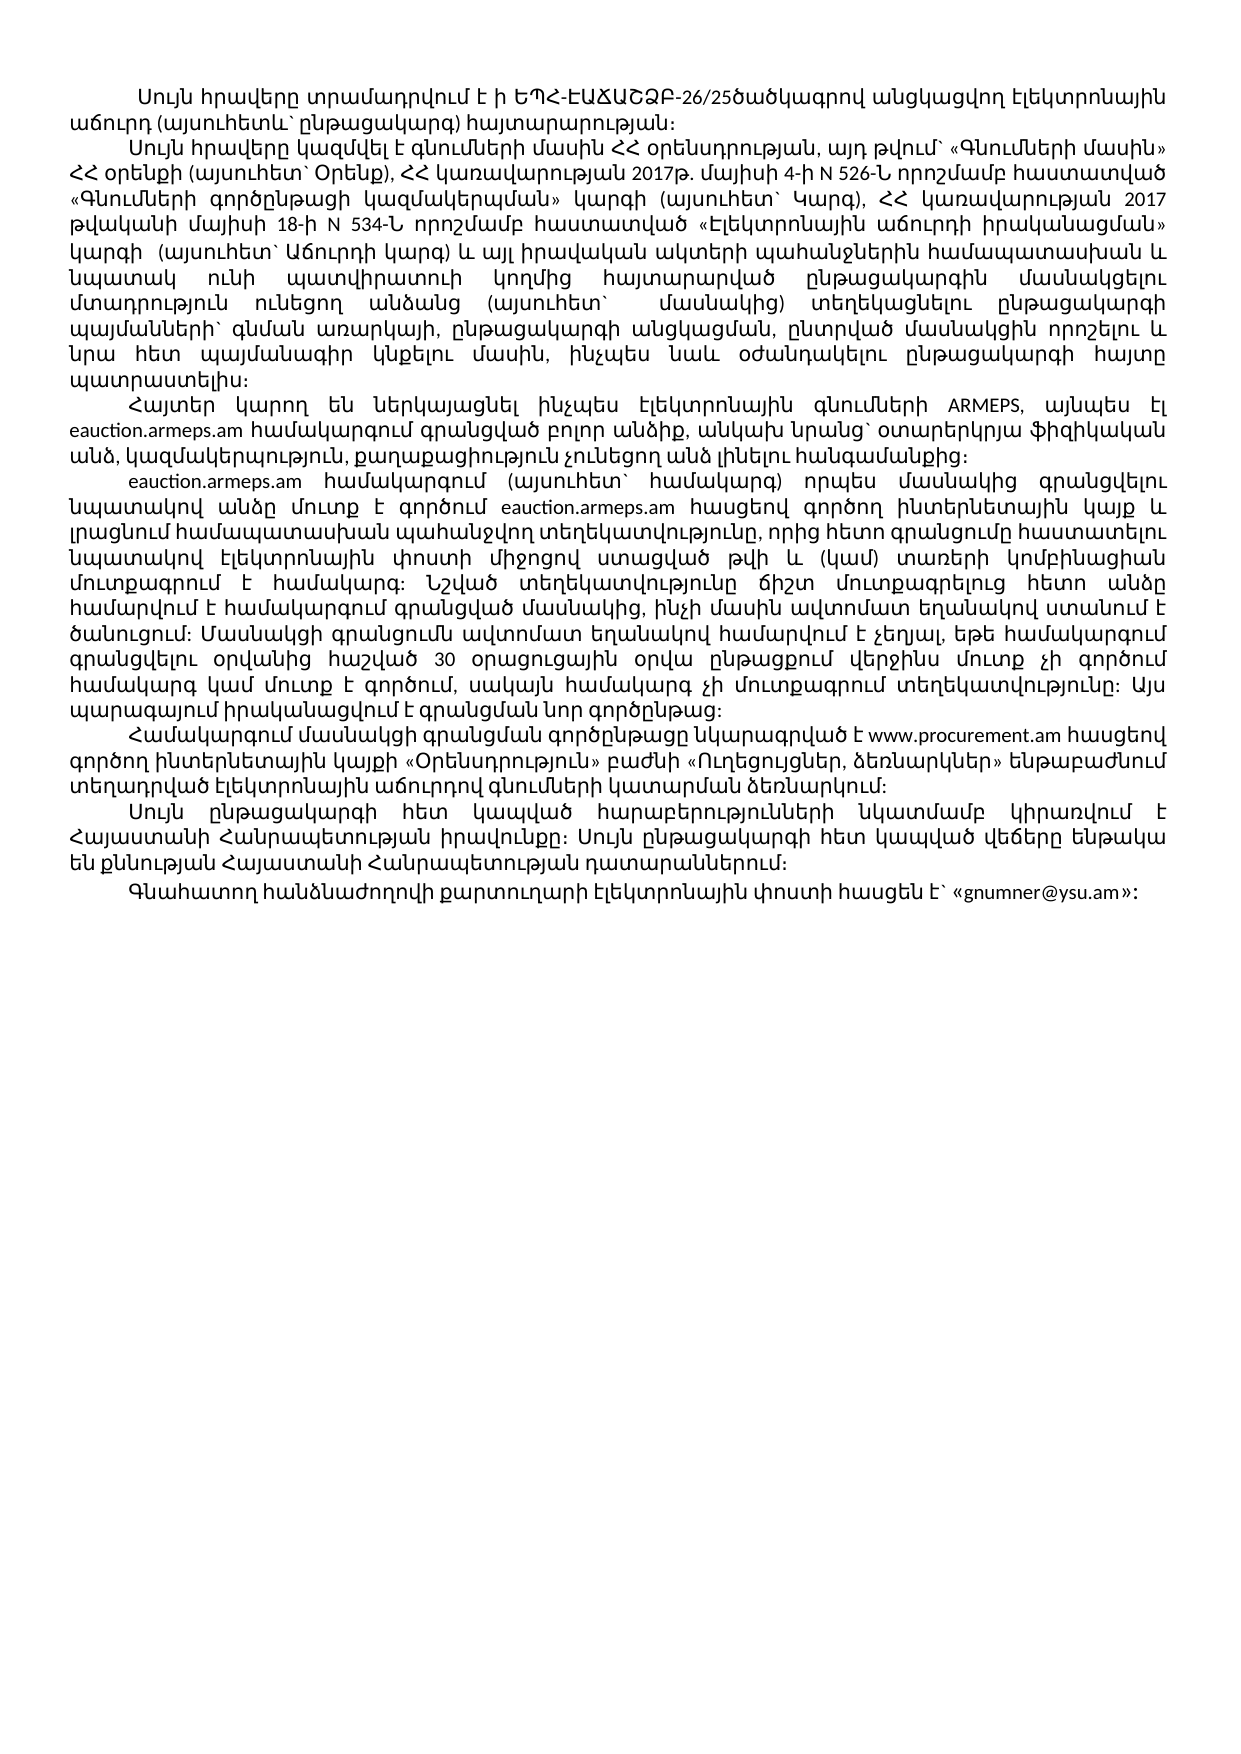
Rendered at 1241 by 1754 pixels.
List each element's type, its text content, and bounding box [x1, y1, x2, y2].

text Համակարգում մասնակցի գրանցման գործընթացը նկարագրված է www.procurement.am հասցեով գործող ինտերնետային կայքի «Օրենսդրություն» բաժնի «Ուղեցույցներ, ձեռնարկներ» ենթաբաժնում տեղադրված էլեկտրոնային աճուրդով գնումների կատարման ձեռնարկում: [69, 723, 1167, 799]
text Սույն ընթացակարգի հետ կապված հարաբերությունների նկատմամբ կիրառվում է Հայաստանի Հանրապետության իրավունքը։ Սույն ընթացակարգի հետ կապված վեճերը ենթակա են քննության Հայաստանի Հանրապետության դատարաններում։ [69, 799, 1167, 875]
text Հայտեր կարող են ներկայացնել ինչպես էլեկտրոնային գնումների ARMEPS, այնպես էլ eauction.armeps.am համակարգում գրանցված բոլոր անձիք, անկախ նրանց` օտարերկրյա ֆիզիկական անձ, կազմակերպություն, քաղաքացիություն չունեցող անձ լինելու հանգամանքից։ [69, 392, 1167, 468]
text Սույն հրավերը կազմվել է գնումների մասին ՀՀ օրենսդրության, այդ թվում` «Գնումների մասին» ՀՀ օրենքի (այսուհետ` Օրենք), ՀՀ կառավարության 2017թ. մայիսի 4-ի N 526-Ն որոշմամբ հաստատված «Գնումների գործընթացի կազմակերպման» կարգի (այսուհետ` Կարգ), ՀՀ կառավարության 2017 թվականի մայիսի 18-ի N 534-Ն որոշմամբ հաստատված «Էլեկտրոնային աճուրդի իրականացման» կարգի (այսուհետ` Աճուրդի կարգ) և այլ իրավական ակտերի պահանջներին համապատասխան և նպատակ ունի պատվիրատուի կողմից հայտարարված ընթացակարգին մասնակցելու մտադրություն ունեցող անձանց (այսուհետ` մասնակից) տեղեկացնելու ընթացակարգի պայմանների` գնման առարկայի, ընթացակարգի անցկացման, ընտրված մասնակցին որոշելու և նրա հետ պայմանագիր կնքելու մասին, ինչպես նաև օժանդակելու ընթացակարգի հայտը պատրաստելիս։ [69, 135, 1167, 392]
text Գնահատող հանձնաժողովի քարտուղարի էլեկտրոնային փոստի հասցեն է` «gnumner@ysu.am»: [69, 875, 1167, 906]
text Սույն հրավերը տրամադրվում է ի ԵՊՀ-ԷԱՃԱՇՁԲ-26/25ծածկագրով անցկացվող էլեկտրոնային աճուրդ (այսուհետև` ընթացակարգ) հայտարարության։ [69, 84, 1167, 135]
text eauction.armeps.am համակարգում (այսուհետ` համակարգ) որպես մասնակից գրանցվելու նպատակով անձը մուտք է գործում eauction.armeps.am հասցեով գործող ինտերնետային կայք և լրացնում համապատասխան պահանջվող տեղեկատվությունը, որից հետո գրանցումը հաստատելու նպատակով էլեկտրոնային փոստի միջոցով ստացված թվի և (կամ) տառերի կոմբինացիան մուտքագրում է համակարգ: Նշված տեղեկատվությունը ճիշտ մուտքագրելուց հետո անձը համարվում է համակարգում գրանցված մասնակից, ինչի մասին ավտոմատ եղանակով ստանում է ծանուցում: Մասնակցի գրանցումն ավտոմատ եղանակով համարվում է չեղյալ, եթե համակարգում գրանցվելու օրվանից հաշված 30 օրացուցային օրվա ընթացքում վերջինս մուտք չի գործում համակարգ կամ մուտք է գործում, սակայն համակարգ չի մուտքագրում տեղեկատվությունը: Այս պարագայում իրականացվում է գրանցման նոր գործընթաց: [69, 468, 1167, 723]
